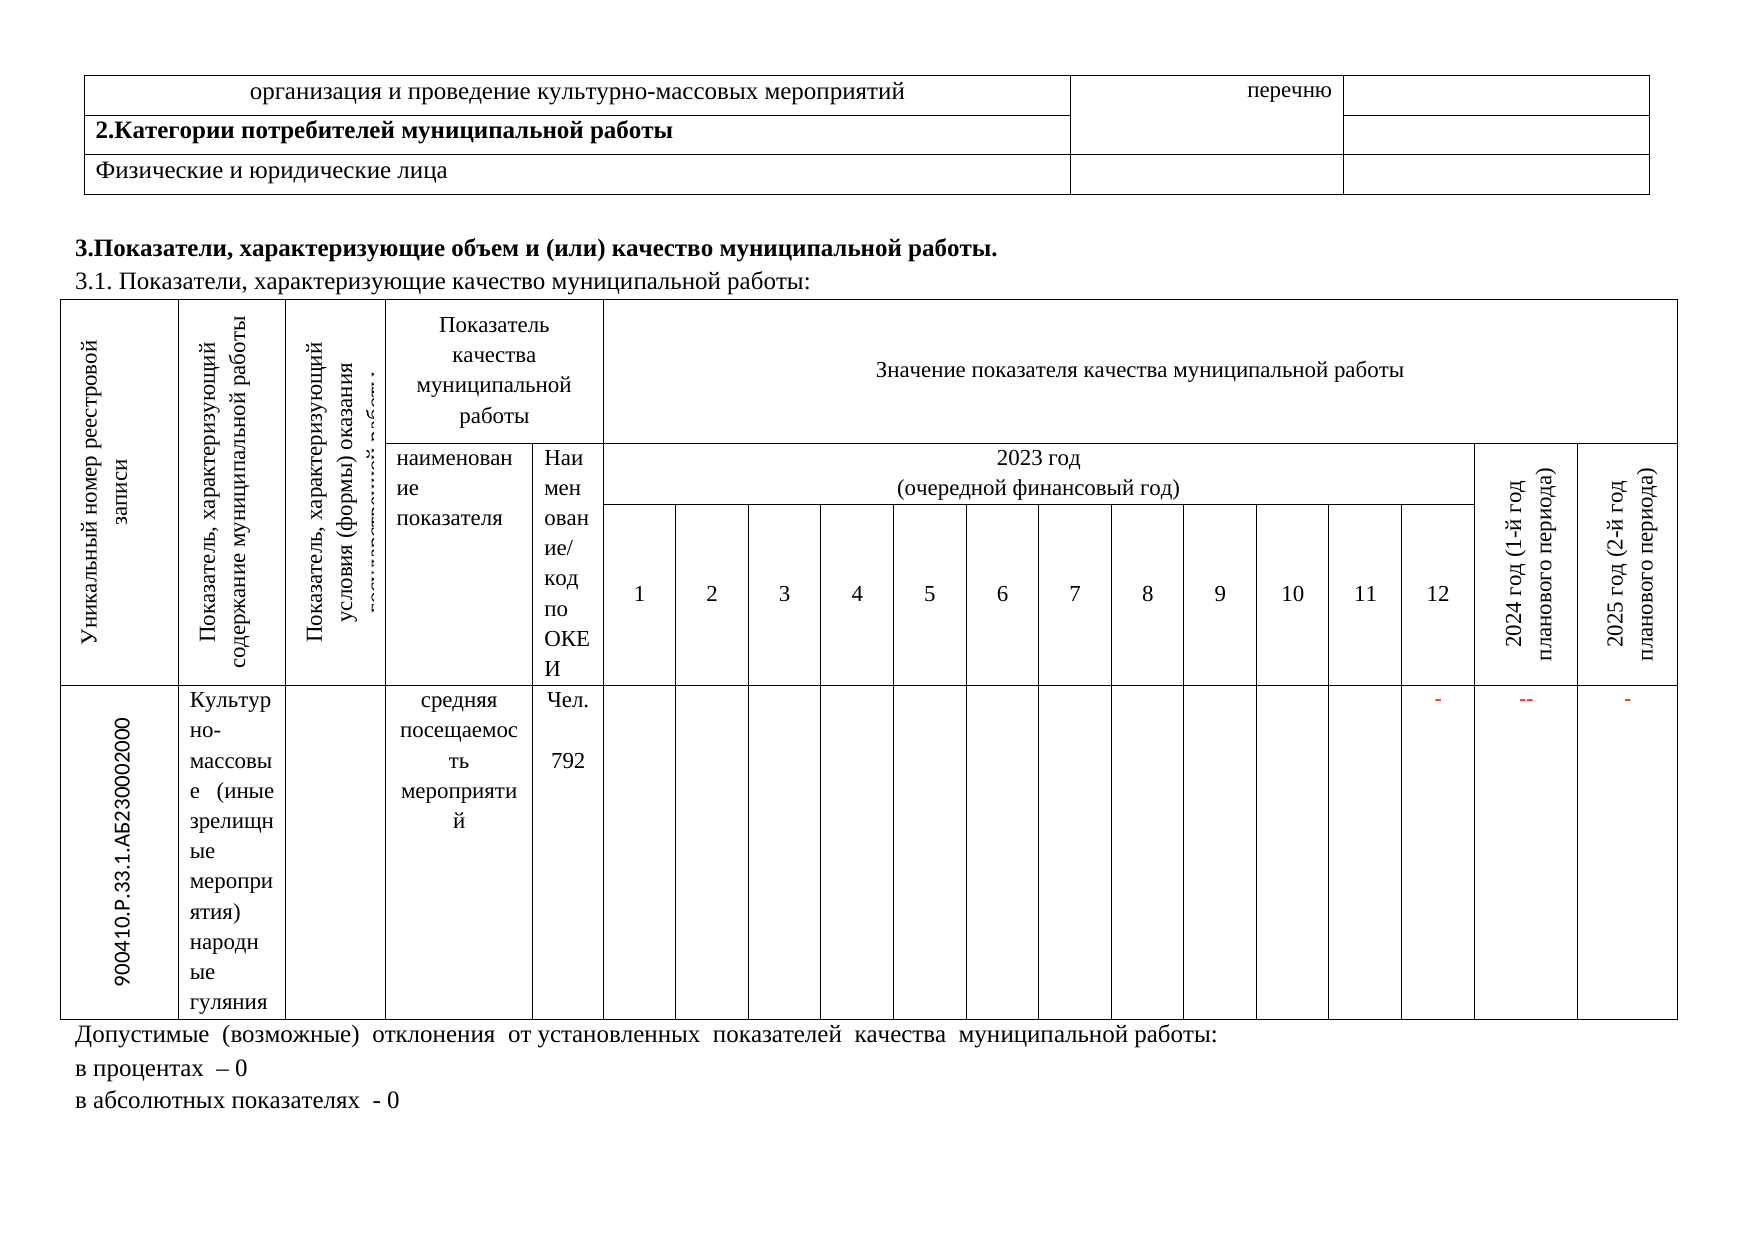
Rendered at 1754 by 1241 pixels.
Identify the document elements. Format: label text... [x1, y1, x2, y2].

table_cell [1344, 155, 1649, 194]
table_cell Наименование/код по ОКЕИ [533, 444, 603, 685]
table_cell 12 [1402, 505, 1474, 685]
table_cell Чел. 792 [533, 686, 603, 1018]
table_cell средняя посещаемость мероприятий [386, 686, 532, 1018]
table_cell [1071, 155, 1343, 194]
table_cell [1344, 76, 1649, 114]
table_cell 9 [1184, 505, 1256, 685]
table_cell 2.Категории потребителей муниципальной работы [85, 116, 1070, 154]
table_cell [1112, 686, 1183, 1018]
table_cell Физические и юридические лица [85, 155, 1070, 194]
text в абсолютных показателях - 0 [75, 1086, 1679, 1114]
table_cell [1344, 116, 1649, 154]
table_cell 7 [1039, 505, 1111, 685]
table_cell Культурно-массовые (иные зрелищные мероприятия) народные гуляния [179, 686, 285, 1018]
table_cell 3 [749, 505, 820, 685]
table_cell - [1402, 686, 1474, 1018]
table_cell 1 [604, 505, 675, 685]
table_cell [967, 686, 1038, 1018]
table_cell 4 [821, 505, 893, 685]
table_cell организация и проведение культурно-массовых мероприятий [85, 76, 1070, 114]
table_cell [1257, 686, 1328, 1018]
text 3.Показатели, характеризующие объем и (или) качество муниципальной работы. [75, 233, 1679, 262]
table_cell наименование показателя [386, 444, 532, 685]
table_cell 10 [1257, 505, 1328, 685]
table_cell -- [1475, 686, 1577, 1018]
table_cell [749, 686, 820, 1018]
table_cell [1071, 76, 1343, 154]
text в процентах – 0 [75, 1053, 1679, 1081]
table_cell 8 [1112, 505, 1183, 685]
table_header Показатель, характеризующий условия (формы) оказания государственной работы [286, 300, 385, 685]
table_cell [1039, 686, 1111, 1018]
table_cell 11 [1329, 505, 1401, 685]
table_header Значение показателя качества муниципальной работы [604, 300, 1677, 442]
table_cell 2024 год (1-й год планового периода) [1475, 444, 1577, 685]
table_cell 5 [894, 505, 966, 685]
table_cell [894, 686, 966, 1018]
table_cell 2 [676, 505, 748, 685]
table_cell [821, 686, 893, 1018]
table_header Уникальный номер реестровой записи [61, 300, 178, 685]
table_cell [676, 686, 748, 1018]
table_header Показатель, характеризующий содержание муниципальной работы [179, 300, 285, 685]
table_cell 6 [967, 505, 1038, 685]
table_cell [1329, 686, 1401, 1018]
table_header Показатель качества муниципальной работы [386, 300, 603, 442]
table_cell [604, 686, 675, 1018]
table_cell 2025 год (2-й год планового периода) [1578, 444, 1677, 685]
table_cell [1184, 686, 1256, 1018]
text 3.1. Показатели, характеризующие качество муниципальной работы: [75, 266, 1679, 295]
table_cell 2023 год (очередной финансовый год) [604, 444, 1474, 504]
table_cell [286, 686, 385, 1018]
text Допустимые (возможные) отклонения от установленных показателей качества муниципальной работы: [75, 1019, 1679, 1048]
table_cell 900410.Р.33.1.АБ230002000 [61, 686, 178, 1018]
table_cell - [1578, 686, 1677, 1018]
